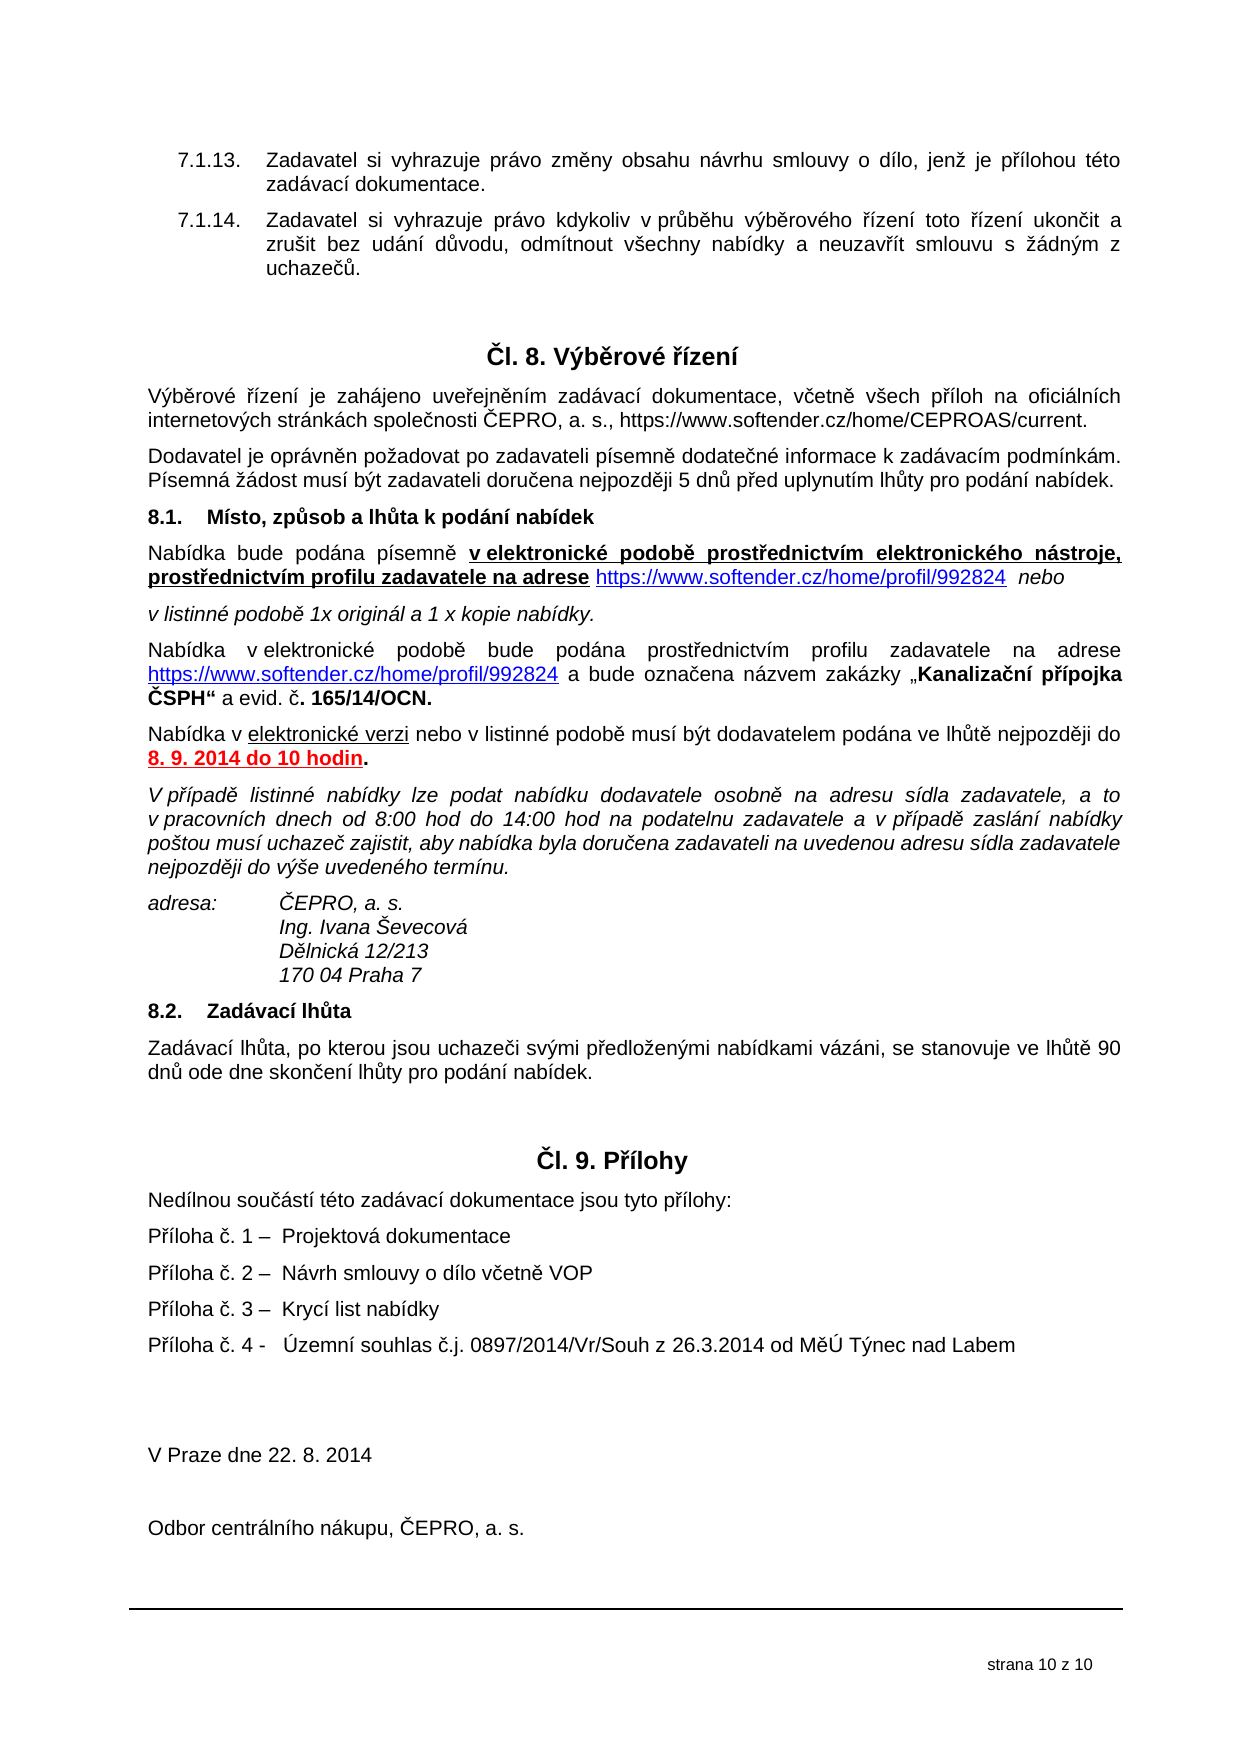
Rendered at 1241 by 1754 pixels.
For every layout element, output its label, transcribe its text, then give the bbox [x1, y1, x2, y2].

text Příloha č. 4 - Územní souhlas č.j. 0897/2014/Vr/Souh z 26.3.2014 od MěÚ Týnec nad Labem [148, 1333, 1122, 1357]
text adresa: ČEPRO, a. s. [148, 891, 1122, 915]
text Zadávací lhůta [148, 999, 1122, 1023]
text Výběrové řízení je zahájeno uveřejněním zadávací dokumentace, včetně všech příloh na oficiálních internetových stránkách společnosti ČEPRO, a. s., https://www.softender.cz/home/CEPROAS/current. [148, 384, 1122, 432]
text Zadavatel si vyhrazuje právo kdykoliv v průběhu výběrového řízení toto řízení ukončit a zrušit bez udání důvodu, odmítnout všechny nabídky a neuzavřít smlouvu s žádným z uchazečů. [177, 208, 1122, 280]
text Místo, způsob a lhůta k podání nabídek [148, 504, 1122, 528]
text Ing. Ivana Ševecová [148, 915, 1122, 939]
text Dělnická 12/213 [148, 939, 1122, 963]
text Příloha č. 1 – Projektová dokumentace [148, 1224, 1122, 1248]
text Odbor centrálního nákupu, ČEPRO, a. s. [148, 1516, 1122, 1539]
text Zadavatel si vyhrazuje právo změny obsahu návrhu smlouvy o dílo, jenž je přílohou této zadávací dokumentace. [177, 148, 1122, 196]
text Nabídka v elektronické verzi nebo v listinné podobě musí být dodavatelem podána ve lhůtě nejpozději do 8. 9. 2014 do 10 hodin. [148, 722, 1122, 770]
text V případě listinné nabídky lze podat nabídku dodavatele osobně na adresu sídla zadavatele, a to v pracovních dnech od 8:00 hod do 14:00 hod na podatelnu zadavatele a v případě zaslání nabídky poštou musí uchazeč zajistit, aby nabídka byla doručena zadavateli na uvedenou adresu sídla zadavatele nejpozději do výše uvedeného termínu. [148, 783, 1122, 878]
text Přílohy [102, 1146, 1122, 1175]
text 170 04 Praha 7 [148, 963, 1122, 987]
text v listinné podobě 1x originál a 1 x kopie nabídky. [148, 601, 1122, 625]
text Zadávací lhůta, po kterou jsou uchazeči svými předloženými nabídkami vázáni, se stanovuje ve lhůtě 90 dnů ode dne skončení lhůty pro podání nabídek. [148, 1036, 1122, 1084]
text Nedílnou součástí této zadávací dokumentace jsou tyto přílohy: [148, 1187, 1122, 1211]
text Nabídka v elektronické podobě bude podána prostřednictvím profilu zadavatele na adrese https://www.softender.cz/home/profil/992824 a bude označena názvem zakázky „Kanalizační přípojka ČSPH“ a evid. č. 165/14/OCN. [148, 638, 1122, 710]
text Příloha č. 3 – Krycí list nabídky [148, 1297, 1122, 1321]
text Nabídka bude podána písemně v elektronické podobě prostřednictvím elektronického nástroje, prostřednictvím profilu zadavatele na adrese https://www.softender.cz/home/profil/992824 nebo [148, 541, 1122, 589]
text Dodavatel je oprávněn požadovat po zadavateli písemně dodatečné informace k zadávacím podmínkám. Písemná žádost musí být zadavateli doručena nejpozději 5 dnů před uplynutím lhůty pro podání nabídek. [148, 444, 1122, 492]
text Výběrové řízení [102, 342, 1122, 371]
text Příloha č. 2 – Návrh smlouvy o dílo včetně VOP [148, 1260, 1122, 1284]
text V Praze dne 22. 8. 2014 [148, 1443, 1122, 1467]
